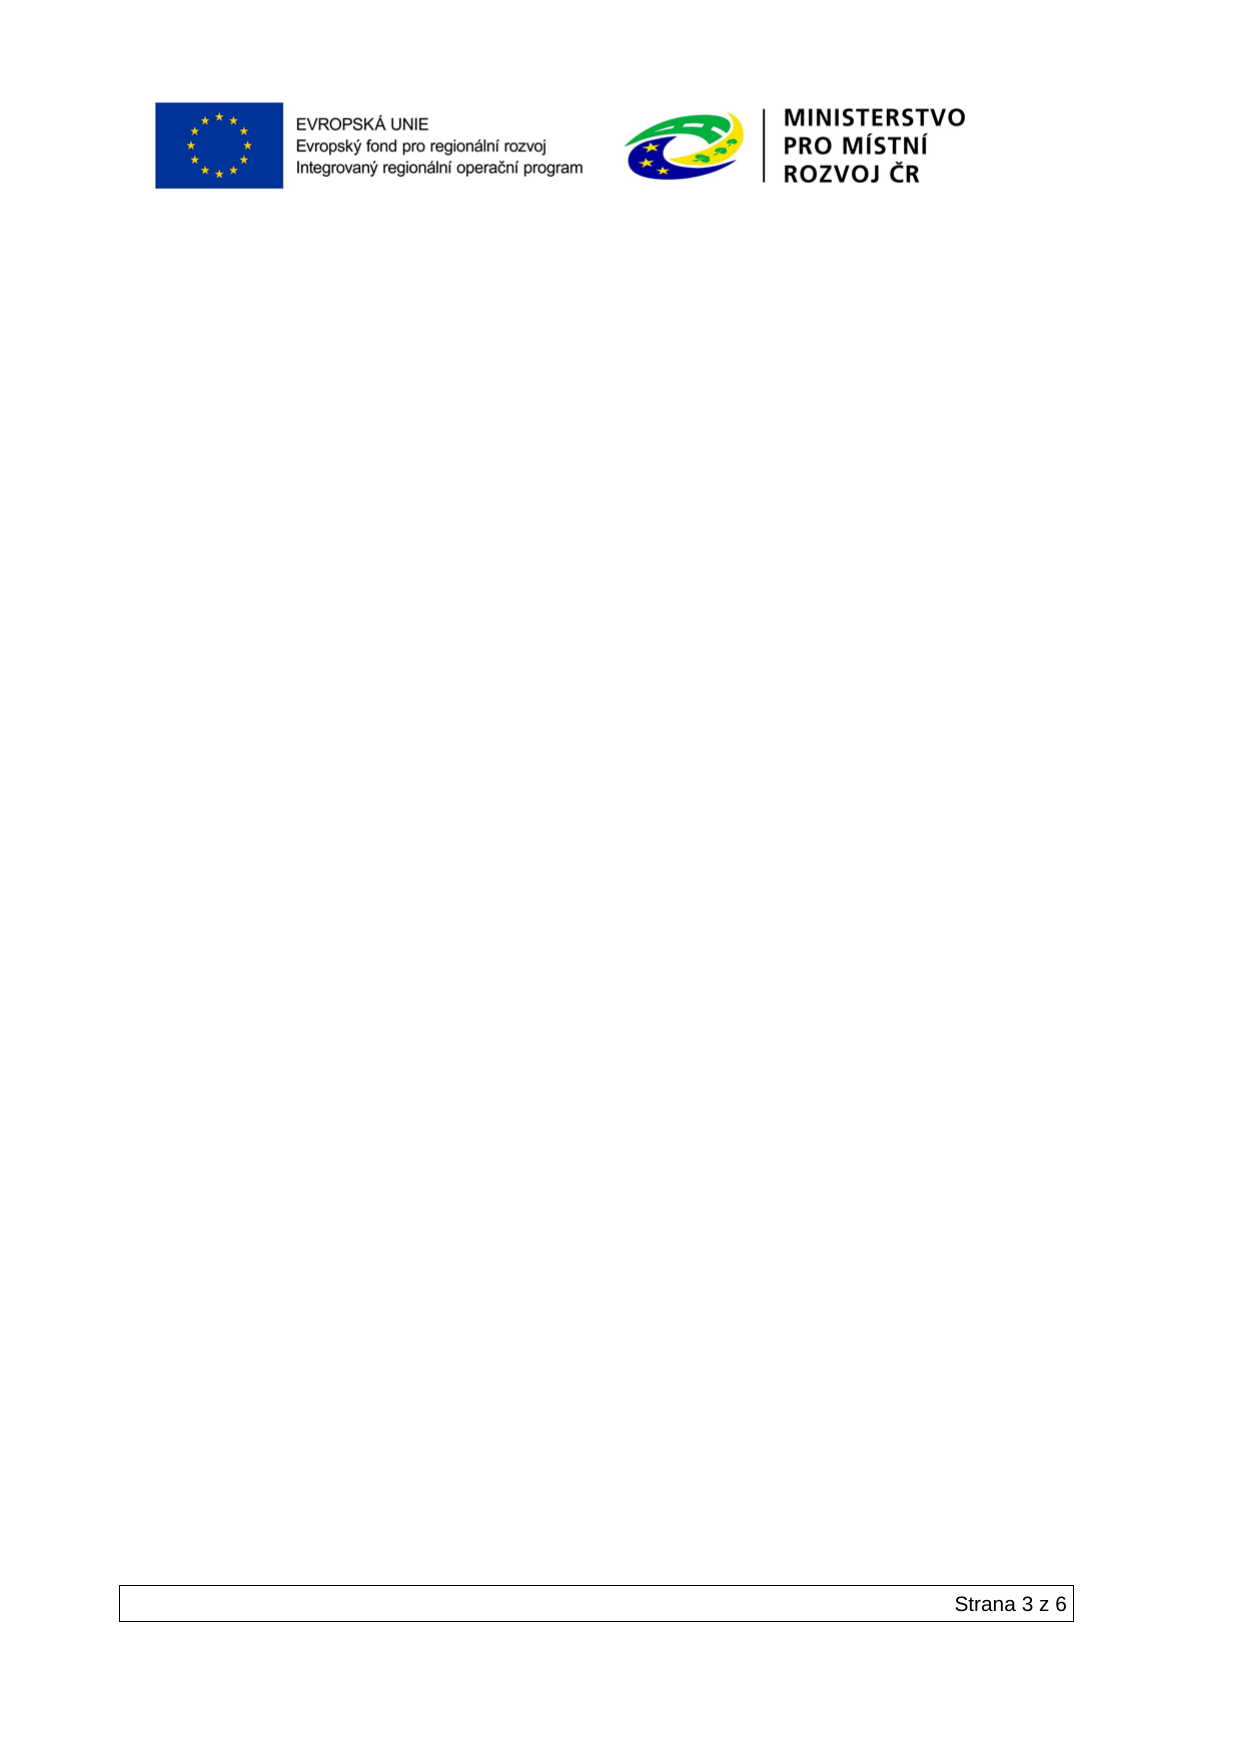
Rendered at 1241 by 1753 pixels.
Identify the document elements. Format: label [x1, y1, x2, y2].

picture [127, 73, 993, 217]
